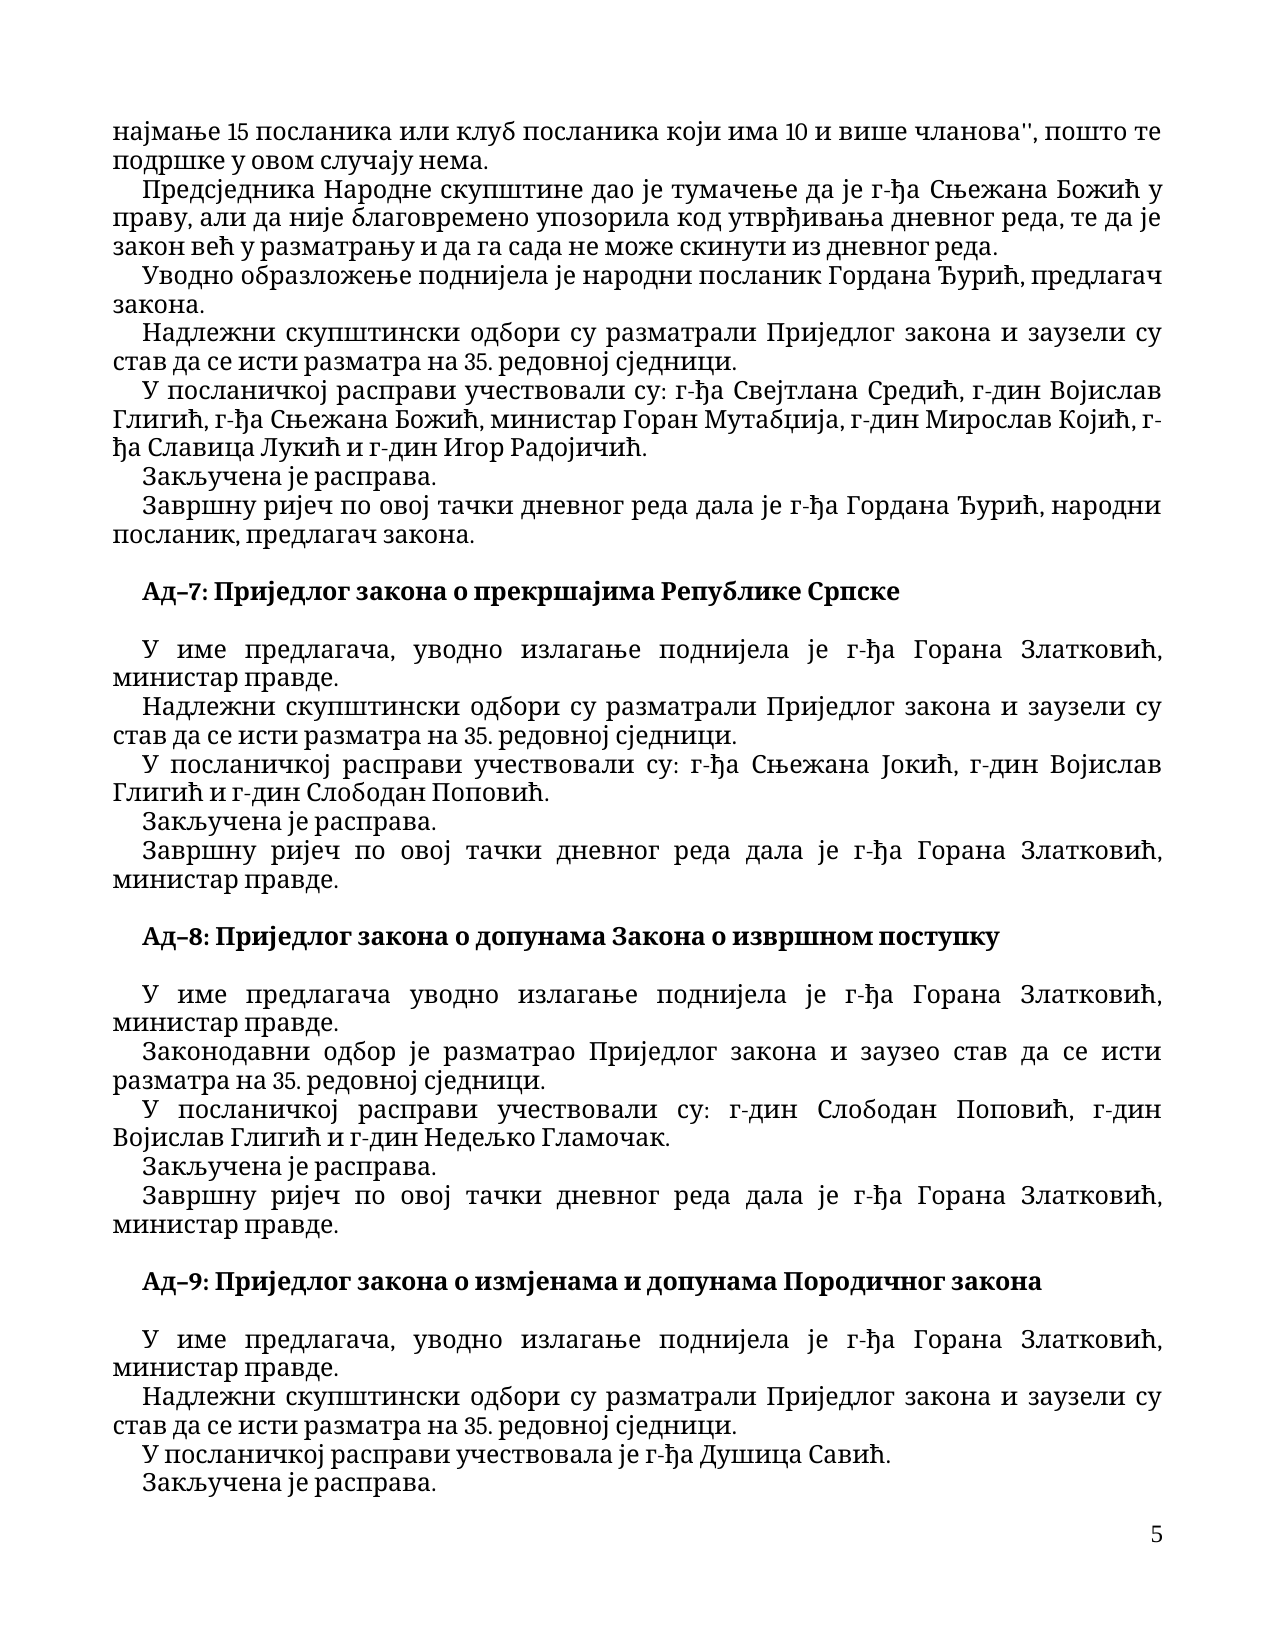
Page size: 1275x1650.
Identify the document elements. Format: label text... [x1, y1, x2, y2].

text У име предлагача, уводно излагање поднијела је г-ђа Горана Златковић, министар правде. [112, 1326, 1163, 1383]
text Завршну ријеч по овој тачки дневног реда дала је г-ђа Гордана Ђурић, народни посланик, предлагач закона. [112, 492, 1163, 549]
text У посланичкој расправи учествовали су: г-дин Слободан Поповић, г-дин Војислав Глигић и г-дин Недељко Гламочак. [112, 1096, 1163, 1153]
text У посланичкој расправи учествовала је г-ђа Душица Савић. [112, 1441, 1163, 1469]
text У посланичкој расправи учествовали су: г-ђа Свејтлана Средић, г-дин Војислав Глигић, г-ђа Сњежана Божић, министар Горан Мутабџија, г-дин Мирослав Којић, г-ђа Славица Лукић и г-дин Игор Радојичић. [112, 377, 1163, 463]
text Ад–8: Приједлог закона о допунама Закона о извршном поступку [112, 923, 1163, 952]
text Законодавни одбор је разматрао Приједлог закона и заузео став да се исти разматра на 35. редовној сједници. [112, 1038, 1163, 1096]
text Завршну ријеч по овој тачки дневног реда дала је г-ђа Горана Златковић, министар правде. [112, 1182, 1163, 1239]
text Закључена је расправа. [112, 808, 1163, 837]
text У име предлагача уводно излагање поднијела је г-ђа Горана Златковић, министар правде. [112, 981, 1163, 1038]
text Ад–9: Приједлог закона о измјенама и допунама Породичног закона [112, 1268, 1163, 1297]
text Закључена је расправа. [112, 1153, 1163, 1182]
text Надлежни скупштински одбори су разматрали Приједлог закона и заузели су став да се исти разматра на 35. редовној сједници. [112, 693, 1163, 751]
text Уводно образложење поднијела је народни посланик Гордана Ђурић, предлагач закона. [112, 262, 1163, 319]
text У посланичкој расправи учествовали су: г-ђа Сњежана Јокић, г-дин Војислав Глигић и г-дин Слободан Поповић. [112, 751, 1163, 808]
text Надлежни скупштински одбори су разматрали Приједлог закона и заузели су став да се исти разматра на 35. редовној сједници. [112, 1383, 1163, 1441]
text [112, 118, 1163, 176]
text Закључена је расправа. [112, 1469, 1163, 1498]
text Ад–7: Приједлог закона о прекршајима Републике Српске [112, 578, 1163, 607]
text Завршну ријеч по овој тачки дневног реда дала је г-ђа Горана Златковић, министар правде. [112, 837, 1163, 894]
text Закључена је расправа. [112, 463, 1163, 492]
text Надлежни скупштински одбори су разматрали Приједлог закона и заузели су став да се исти разматра на 35. редовној сједници. [112, 319, 1163, 377]
text У име предлагача, уводно излагање поднијела је г-ђа Горана Златковић, министар правде. [112, 636, 1163, 693]
text Предсједника Народне скупштине дао је тумачење да је г-ђа Сњежана Божић у праву, али да није благовремено упозорила код утврђивања дневног реда, те да је закон већ у разматрању и да га сада не може скинути из дневног реда. [112, 176, 1163, 262]
